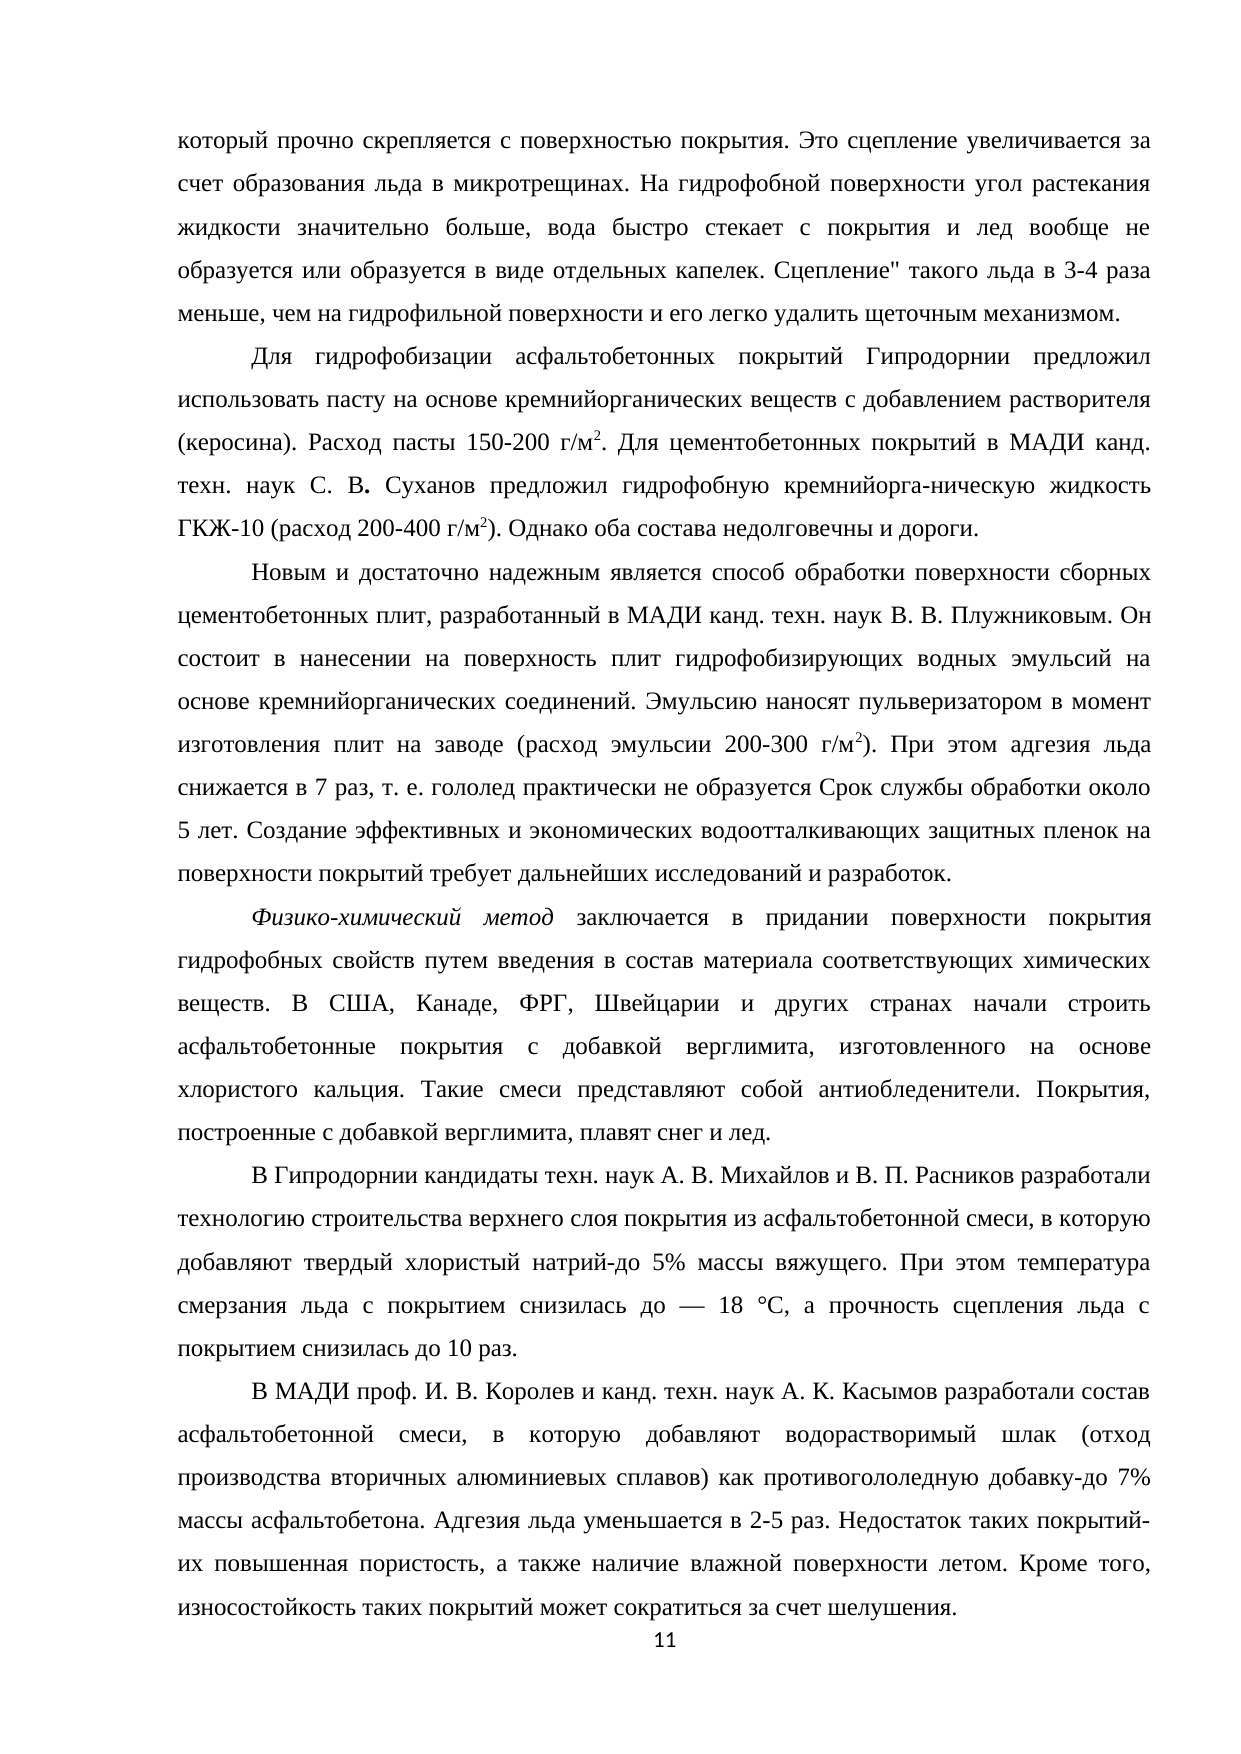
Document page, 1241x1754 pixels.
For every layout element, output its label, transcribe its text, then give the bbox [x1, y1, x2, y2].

text Физико-химический метод заключается в придании поверхности покрытия гидрофобных свойств путем введения в состав материала соответствующих химических веществ. В США, Канаде, ФРГ, Швейцарии и других странах начали строить асфальтобетонные покрытия с добавкой верглимита, изготовленного на основе хлористого кальция. Такие смеси представляют собой антиобледенители. Покрытия, построенные с добавкой верглимита, плавят снег и лед. [177, 902, 1152, 1146]
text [177, 125, 1152, 327]
text Для гидрофобизации асфальтобетонных покрытий Гипродорнии предложил использовать пасту на основе кремнийорганических веществ с добавлением растворителя (керосина). Расход пасты 150-200 г/м2. Для цементобетонных покрытий в МАДИ канд. техн. наук С. В. Суханов предложил гидрофобную кремнийорга-ническую жидкость ГКЖ-10 (расход 200-400 г/м2). Однако оба состава недолговечны и дороги. [177, 341, 1152, 542]
text В Гипродорнии кандидаты техн. наук А. В. Михайлов и В. П. Расников разработали технологию строительства верхнего слоя покрытия из асфальтобетонной смеси, в которую добавляют твердый хлористый натрий-до 5% массы вяжущего. При этом температура смерзания льда с покрытием снизилась до — 18 °С, а прочность сцепления льда с покрытием снизилась до 10 раз. [177, 1160, 1152, 1362]
text В МАДИ проф. И. В. Королев и канд. техн. наук А. К. Касымов разработали состав асфальтобетонной смеси, в которую добавляют водорастворимый шлак (отход производства вторичных алюминиевых сплавов) как противогололедную добавку-до 7% массы асфальтобетона. Адгезия льда уменьшается в 2-5 раз. Недостаток таких покрытий- их повышенная пористость, а также наличие влажной поверхности летом. Кроме того, износостойкость таких покрытий может сократиться за счет шелушения. [177, 1376, 1152, 1620]
text Новым и достаточно надежным является способ обработки поверхности сборных цементобетонных плит, разработанный в МАДИ канд. техн. наук В. В. Плужниковым. Он состоит в нанесении на поверхность плит гидрофобизирующих водных эмульсий на основе кремнийорганических соединений. Эмульсию наносят пульверизатором в момент изготовления плит на заводе (расход эмульсии 200-300 г/м2). При этом адгезия льда снижается в 7 раз, т. е. гололед практически не образуется Срок службы обработки около 5 лет. Создание эффективных и экономических водоотталкивающих защитных пленок на поверхности покрытий требует дальнейших исследований и разработок. [177, 557, 1152, 887]
